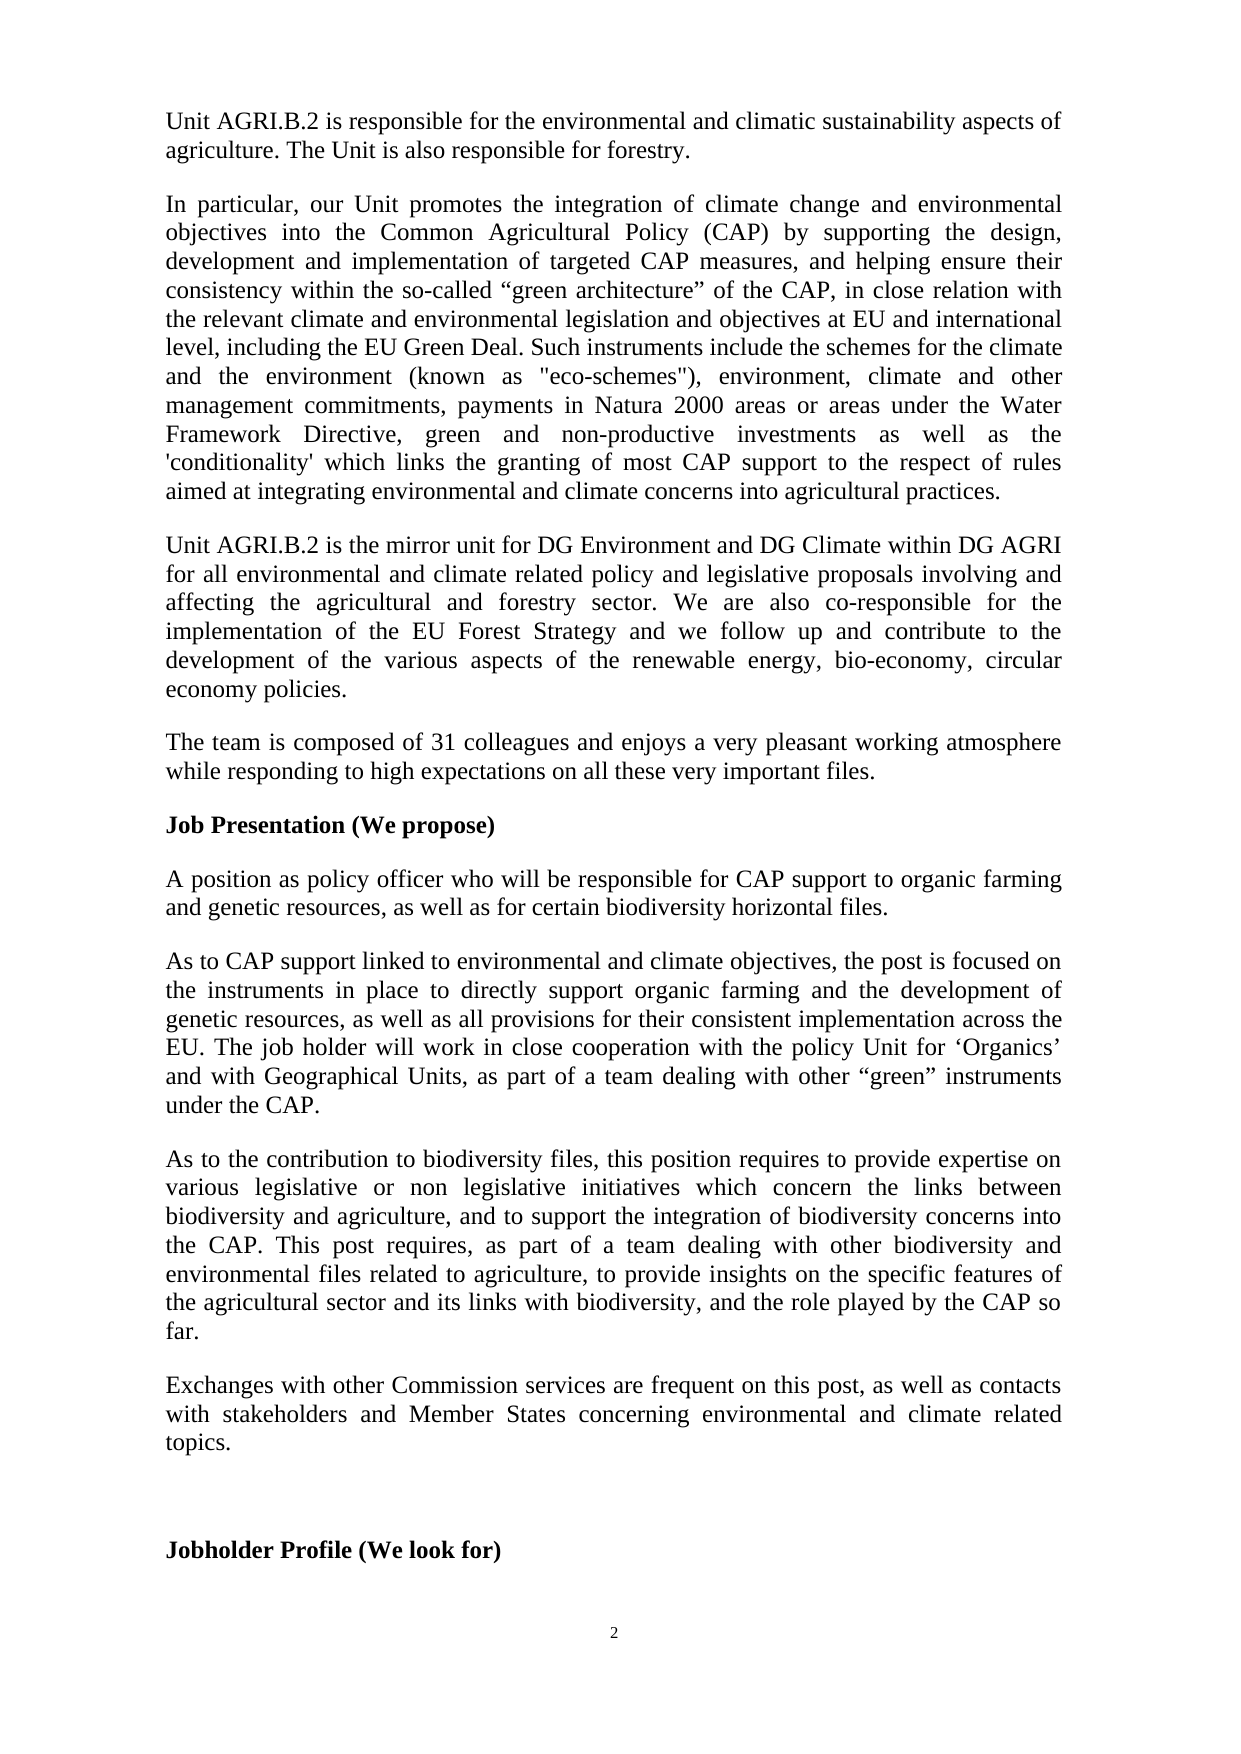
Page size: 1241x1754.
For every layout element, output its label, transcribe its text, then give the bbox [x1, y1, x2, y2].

list Jobholder Profile (We look for) [165, 1535, 1063, 1564]
list Job Presentation (We propose) [165, 810, 1063, 839]
